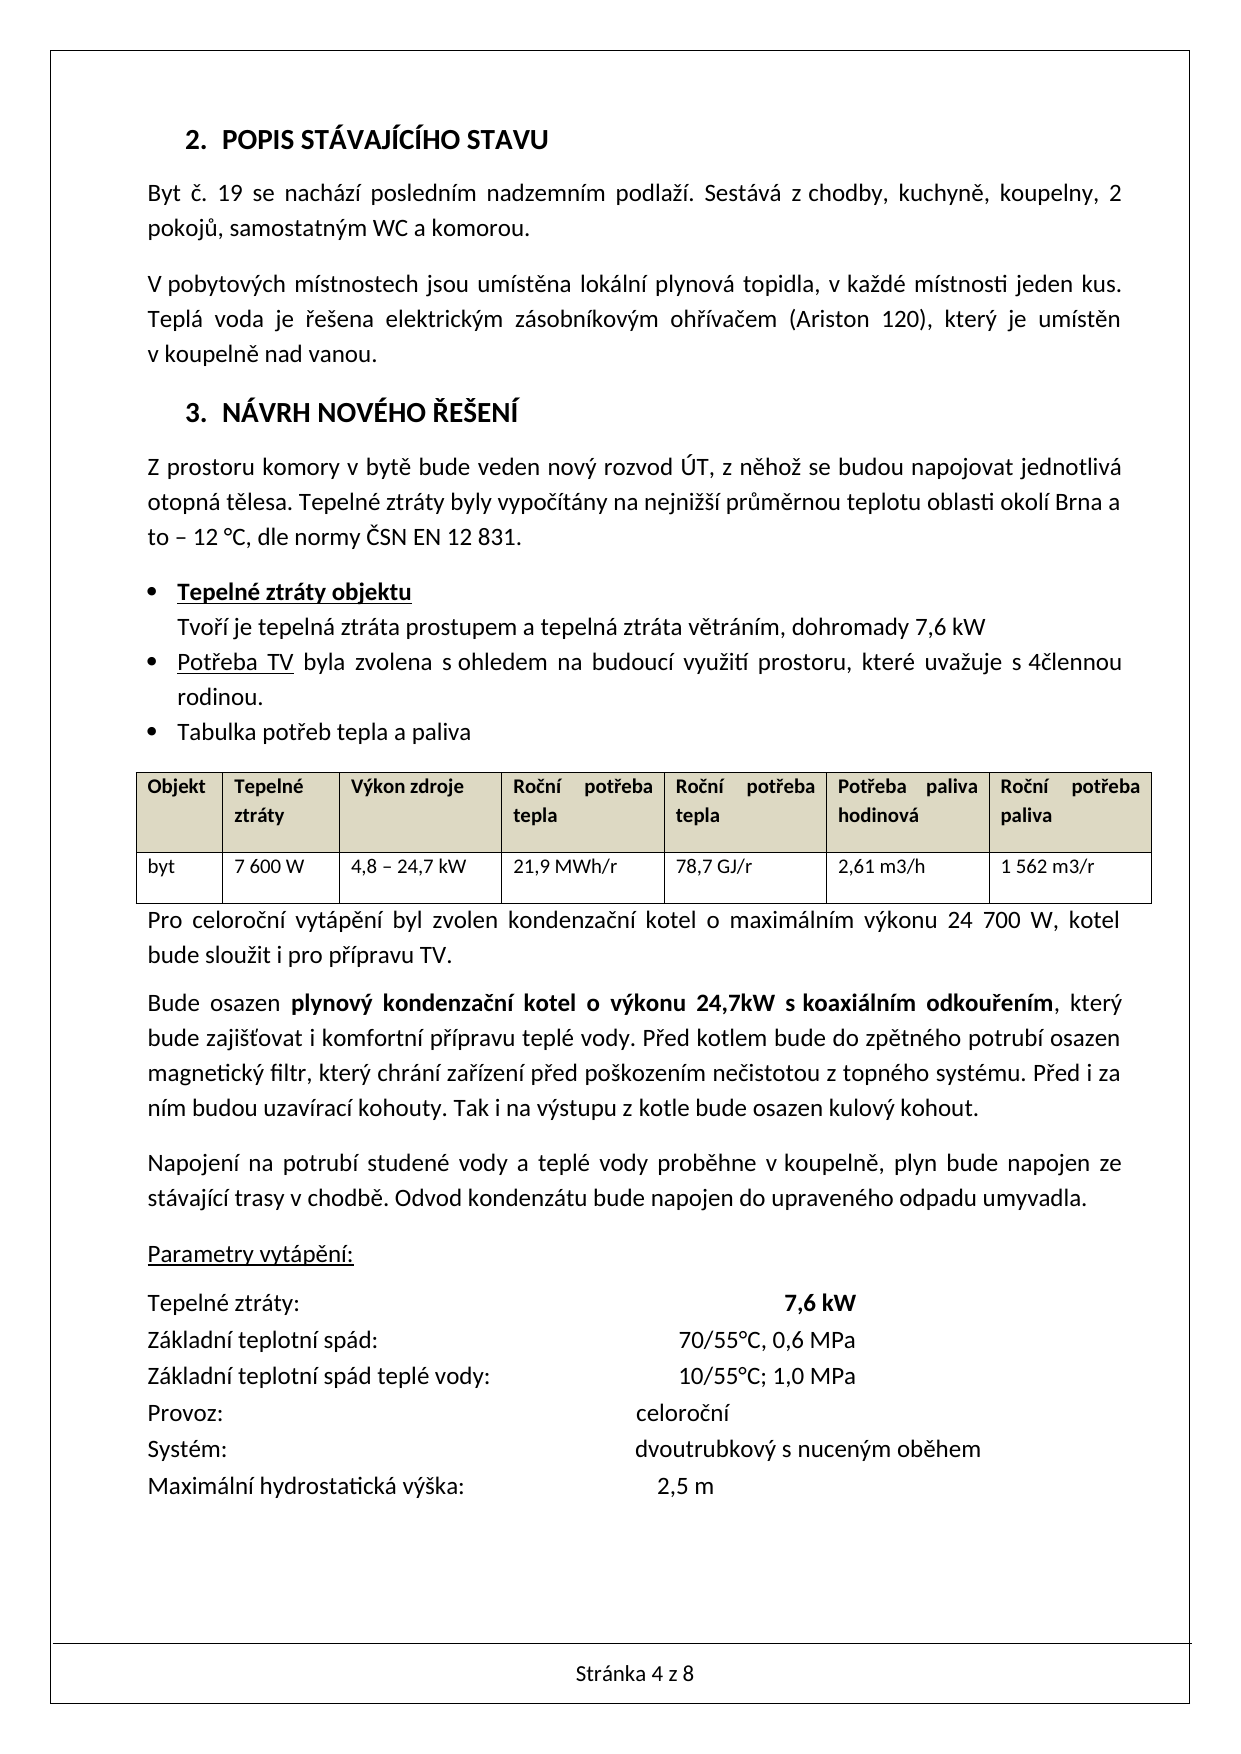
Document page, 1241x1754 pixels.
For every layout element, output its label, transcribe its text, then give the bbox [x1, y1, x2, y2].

text V pobytových místnostech jsou umístěna lokální plynová topidla, v každé místnosti jeden kus. Teplá voda je řešena elektrickým zásobníkovým ohřívačem (Ariston 120), který je umístěn v koupelně nad vanou. [147, 268, 1122, 369]
text Systém: dvoutrubkový s nuceným oběhem [147, 1434, 1122, 1464]
table_cell 21,9 MWh/r [502, 853, 664, 903]
list Tepelné ztráty objektu [147, 576, 1122, 607]
text Napojení na potrubí studené vody a teplé vody proběhne v koupelně, plyn bude napojen ze stávající trasy v chodbě. Odvod kondenzátu bude napojen do upraveného odpadu umyvadla. [147, 1147, 1122, 1213]
table_header Roční potřeba tepla [665, 773, 826, 852]
text Maximální hydrostatická výška: 2,5 m [147, 1470, 1122, 1501]
table_cell 7 600 W [223, 853, 339, 903]
table_header Tepelné ztráty [223, 773, 339, 852]
text Tepelné ztráty: 7,6 kW [147, 1287, 1122, 1318]
table_cell byt [137, 853, 222, 903]
text Byt č. 19 se nachází posledním nadzemním podlaží. Sestává z chodby, kuchyně, koupelny, 2 pokojů, samostatným WC a komorou. [147, 177, 1122, 243]
table_header Výkon zdroje [340, 773, 501, 852]
text Základní teplotní spád: 70/55°C, 0,6 MPa [147, 1324, 1122, 1354]
text Provoz: celoroční [147, 1397, 1122, 1428]
table_header Roční potřeba paliva [990, 773, 1151, 852]
table_cell 4,8 – 24,7 kW [340, 853, 501, 903]
subtitle NÁVRH NOVÉHO ŘEŠENÍ [185, 394, 1122, 430]
text Pro celoroční vytápění byl zvolen kondenzační kotel o maximálním výkonu 24 700 W, kotel bude sloužit i pro přípravu TV. [147, 904, 1122, 970]
text Parametry vytápění: [147, 1238, 1122, 1269]
text Základní teplotní spád teplé vody: 10/55°C; 1,0 MPa [147, 1361, 1122, 1391]
text Bude osazen plynový kondenzační kotel o výkonu 24,7kW s koaxiálním odkouřením, který bude zajišťovat i komfortní přípravu teplé vody. Před kotlem bude do zpětného potrubí osazen magnetický filtr, který chrání zařízení před poškozením nečistotou z topného systému. Před i za ním budou uzavírací kohouty. Tak i na výstupu z kotle bude osazen kulový kohout. [147, 987, 1122, 1122]
list Potřeba TV byla zvolena s ohledem na budoucí využití prostoru, které uvažuje s 4člennou rodinou. [147, 646, 1122, 712]
list Tabulka potřeb tepla a paliva [147, 716, 1122, 747]
table_cell 1 562 m3/r [990, 853, 1151, 903]
table_header Objekt [137, 773, 222, 852]
list Tvoří je tepelná ztráta prostupem a tepelná ztráta větráním, dohromady 7,6 kW [177, 611, 1122, 642]
table_cell 2,61 m3/h [827, 853, 989, 903]
table_header Potřeba paliva hodinová [827, 773, 989, 852]
table_header Roční potřeba tepla [502, 773, 664, 852]
subtitle POPIS STÁVAJÍCÍHO STAVU [185, 121, 1122, 157]
text Z prostoru komory v bytě bude veden nový rozvod ÚT, z něhož se budou napojovat jednotlivá otopná tělesa. Tepelné ztráty byly vypočítány na nejnižší průměrnou teplotu oblasti okolí Brna a to – 12 °C, dle normy ČSN EN 12 831. [147, 451, 1122, 551]
table_cell 78,7 GJ/r [665, 853, 826, 903]
